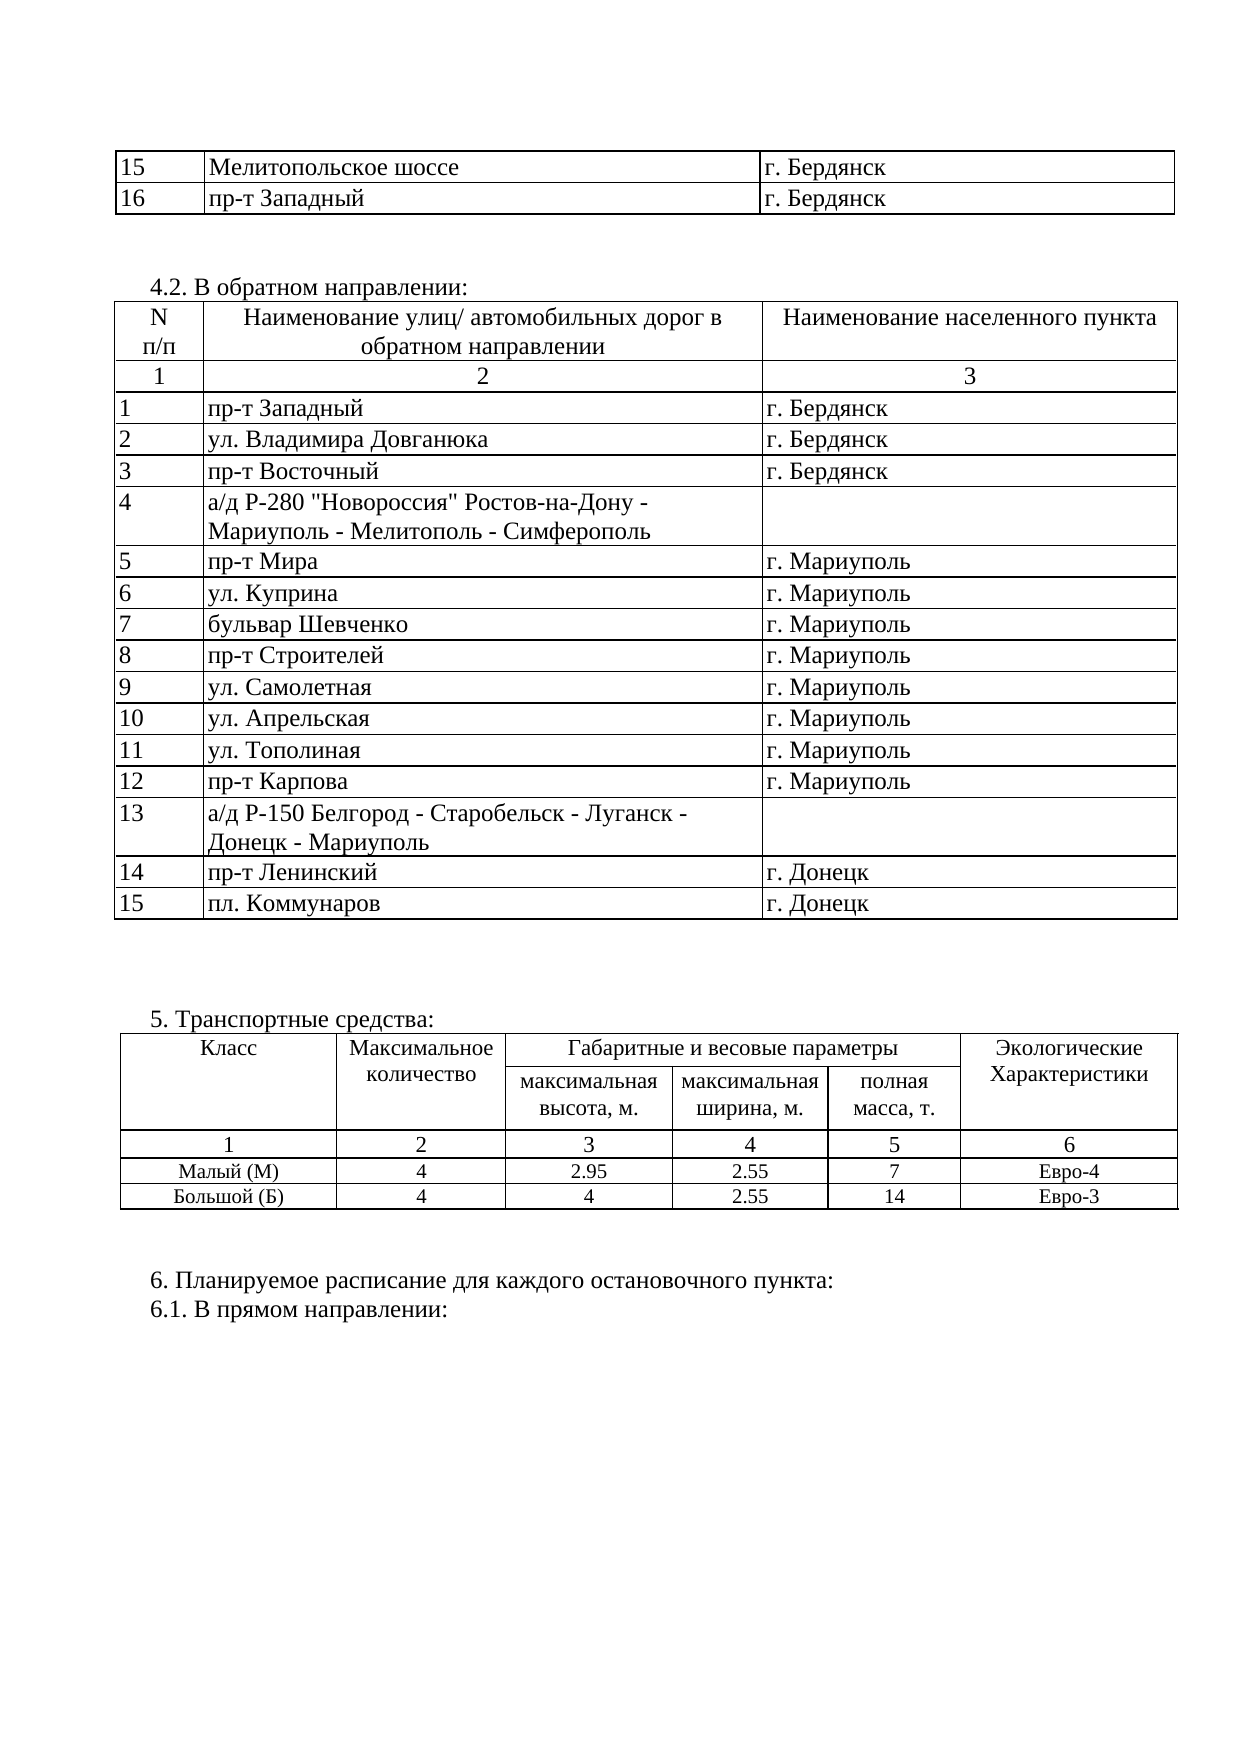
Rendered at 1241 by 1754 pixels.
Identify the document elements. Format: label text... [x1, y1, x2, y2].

table_cell 14 [829, 1184, 960, 1208]
text 6.1. В прямом направлении: [150, 1294, 1090, 1322]
table_cell 3 [763, 360, 1177, 391]
table_cell а/д Р-150 Белгород - Старобельск - Луганск - Донецк - Мариуполь [204, 798, 762, 855]
table_cell г. Бердянск [763, 391, 1177, 423]
table_cell г. Бердянск [761, 152, 1174, 181]
table_cell г. Мариуполь [763, 545, 1177, 576]
table_cell г. Мариуполь [763, 608, 1177, 639]
table_cell 2 [115, 424, 203, 454]
table_cell г. Мариуполь [763, 765, 1177, 796]
table_cell Большой (Б) [121, 1184, 336, 1208]
table_cell ул. Куприна [204, 578, 762, 608]
table_cell 13 [115, 798, 203, 855]
table_cell г. Мариуполь [763, 639, 1177, 671]
table_cell 4 [337, 1159, 505, 1183]
text 5. Транспортные средства: [150, 1004, 1090, 1032]
table_header Наименование населенного пункта [763, 302, 1177, 360]
table_cell бульвар Шевченко [204, 609, 762, 639]
table_cell 5 [115, 546, 203, 576]
table_cell 2 [337, 1131, 505, 1157]
table_cell ул. Апрельская [204, 704, 762, 733]
text 4.2. В обратном направлении: [150, 272, 1090, 301]
table_cell пр-т Карпова [204, 767, 762, 796]
table_cell 1 [115, 392, 203, 423]
table_cell 1 [121, 1131, 336, 1157]
table_cell г. Мариуполь [763, 671, 1177, 702]
table_cell г. Бердянск [763, 423, 1177, 454]
table_cell 14 [115, 856, 203, 887]
table_cell Мелитопольское шоссе [205, 152, 759, 181]
table_cell [763, 796, 1177, 855]
table_cell г. Бердянск [761, 183, 1174, 213]
table_cell 10 [115, 703, 203, 733]
table_cell 4 [337, 1184, 505, 1208]
table_cell 6 [115, 577, 203, 608]
table_cell г. Донецк [763, 855, 1177, 887]
table_cell пл. Коммунаров [204, 888, 762, 918]
table_cell 8 [115, 640, 203, 671]
table_cell ул. Самолетная [204, 672, 762, 702]
table_cell ул. Владимира Довганюка [204, 424, 762, 454]
table_cell 2.95 [506, 1159, 672, 1183]
table_cell г. Мариуполь [763, 702, 1177, 733]
table_cell 7 [115, 609, 203, 639]
table_cell 11 [115, 735, 203, 765]
table_cell пр-т Строителей [204, 641, 762, 671]
table_header Габаритные и весовые параметры [506, 1034, 960, 1066]
table_header Максимальное количество [337, 1034, 505, 1129]
table_header N п/п [115, 302, 203, 360]
table_cell Малый (М) [121, 1159, 336, 1183]
table_cell 7 [829, 1159, 960, 1183]
table_cell 9 [115, 672, 203, 702]
table_cell 16 [117, 183, 204, 213]
table_cell пр-т Восточный [204, 456, 762, 486]
table_cell г. Мариуполь [763, 734, 1177, 765]
table_cell 4 [673, 1131, 827, 1157]
text 6. Планируемое расписание для каждого остановочного пункта: [150, 1265, 1090, 1294]
table_cell г. Донецк [763, 887, 1177, 918]
table_cell 4 [115, 487, 203, 545]
table_cell а/д Р-280 "Новороссия" Ростов-на-Дону - Мариуполь - Мелитополь - Симферополь [204, 487, 762, 545]
table_cell 6 [961, 1131, 1177, 1157]
table_cell [763, 486, 1177, 545]
table_cell Евро-4 [961, 1159, 1177, 1183]
table_header Класс [121, 1034, 336, 1129]
table_cell пр-т Западный [205, 183, 759, 213]
table_cell 2.55 [673, 1159, 827, 1183]
table_cell 2.55 [673, 1184, 827, 1208]
table_cell 4 [506, 1184, 672, 1208]
table_cell полная масса, т. [829, 1067, 960, 1129]
table_cell г. Мариуполь [763, 576, 1177, 608]
table_cell ул. Тополиная [204, 735, 762, 765]
table_cell 1 [115, 361, 203, 391]
table_header Наименование улиц/ автомобильных дорог в обратном направлении [204, 302, 762, 360]
table_cell 3 [115, 455, 203, 486]
table_cell максимальная ширина, м. [673, 1067, 827, 1129]
table_cell 2 [204, 361, 762, 391]
table_cell пр-т Западный [204, 393, 762, 423]
table_cell пр-т Мира [204, 546, 762, 576]
table_cell г. Бердянск [763, 454, 1177, 486]
table_cell максимальная высота, м. [506, 1067, 672, 1129]
table_cell Евро-3 [961, 1184, 1177, 1208]
table_cell пр-т Ленинский [204, 857, 762, 887]
table_cell 15 [115, 888, 203, 918]
table_cell 5 [829, 1131, 960, 1157]
table_cell 15 [117, 152, 204, 181]
table_cell 3 [506, 1131, 672, 1157]
table_cell 12 [115, 766, 203, 796]
table_header Экологические Характеристики [961, 1034, 1177, 1129]
